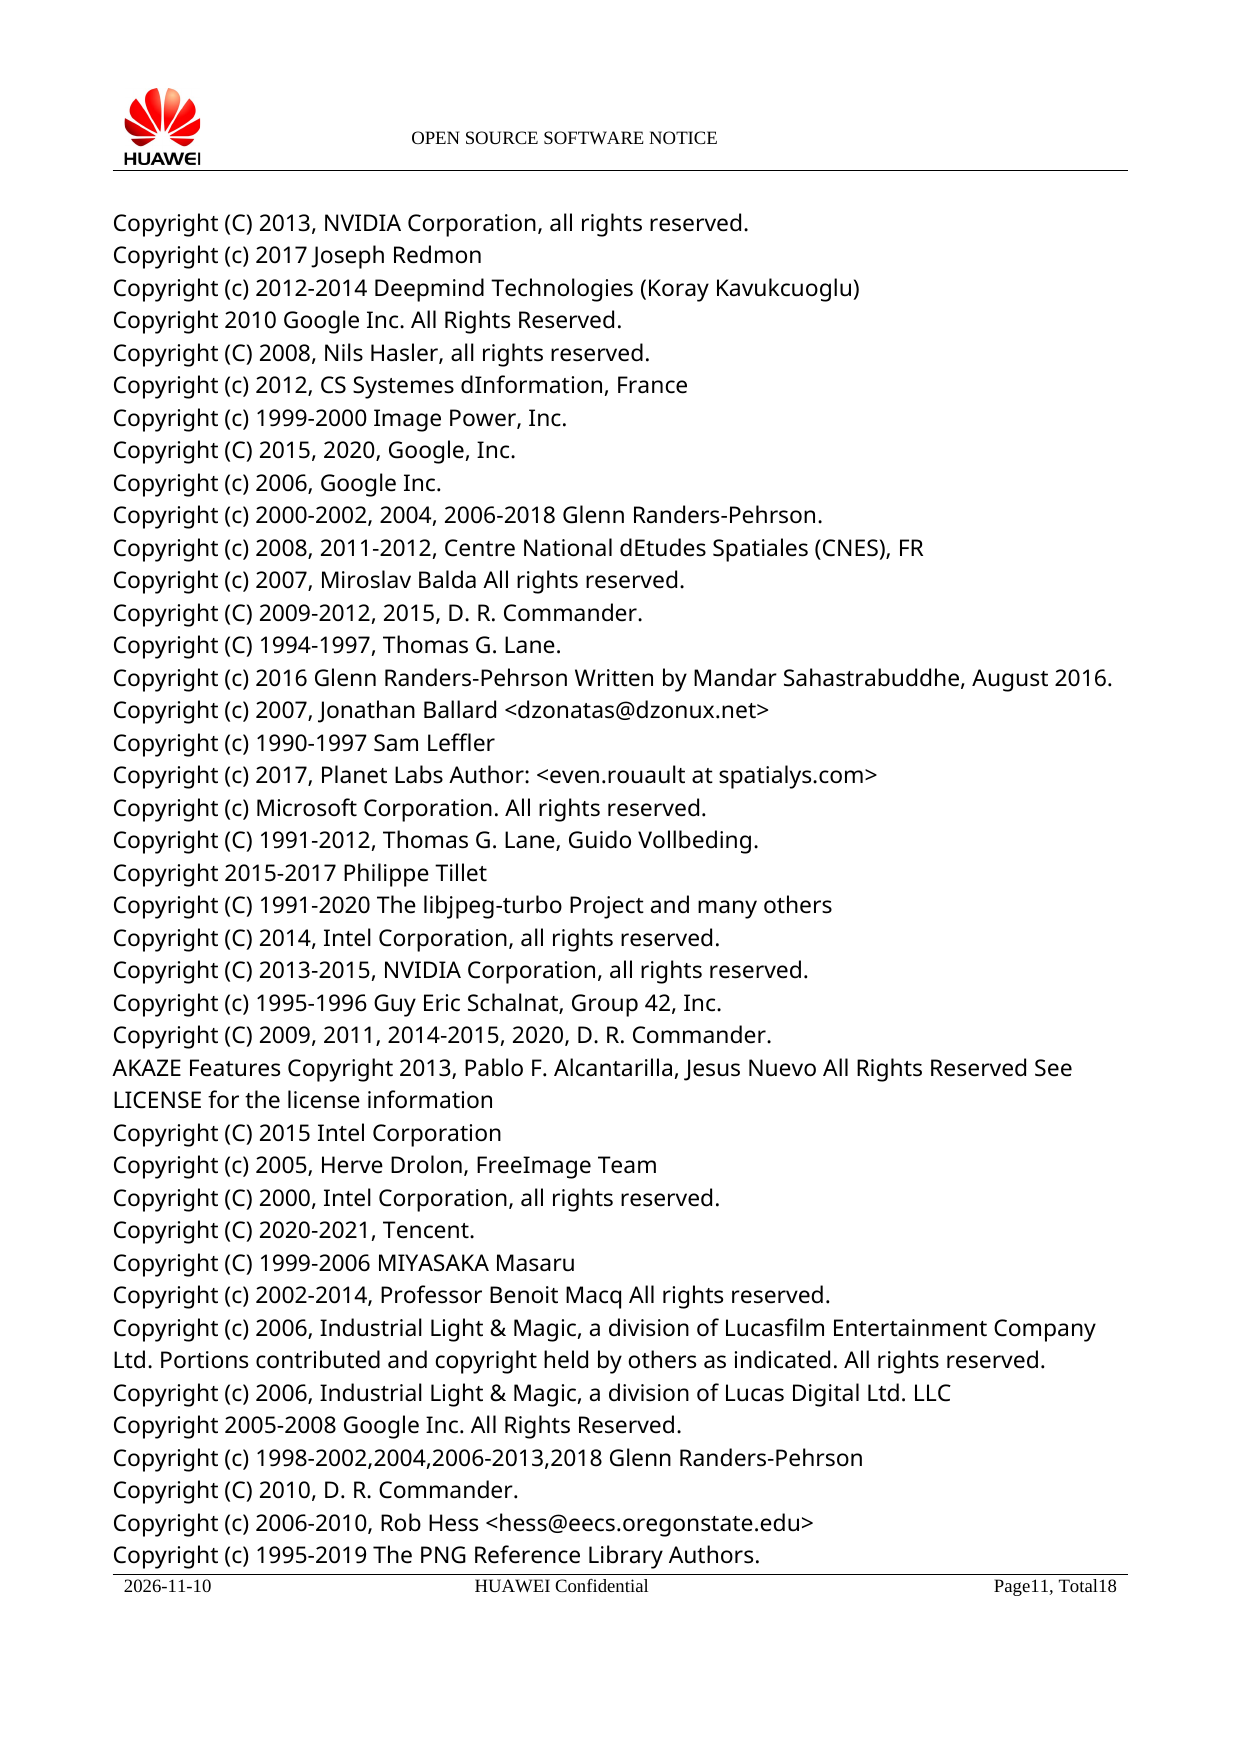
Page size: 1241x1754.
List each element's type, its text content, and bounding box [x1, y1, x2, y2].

picture [124, 88, 201, 165]
